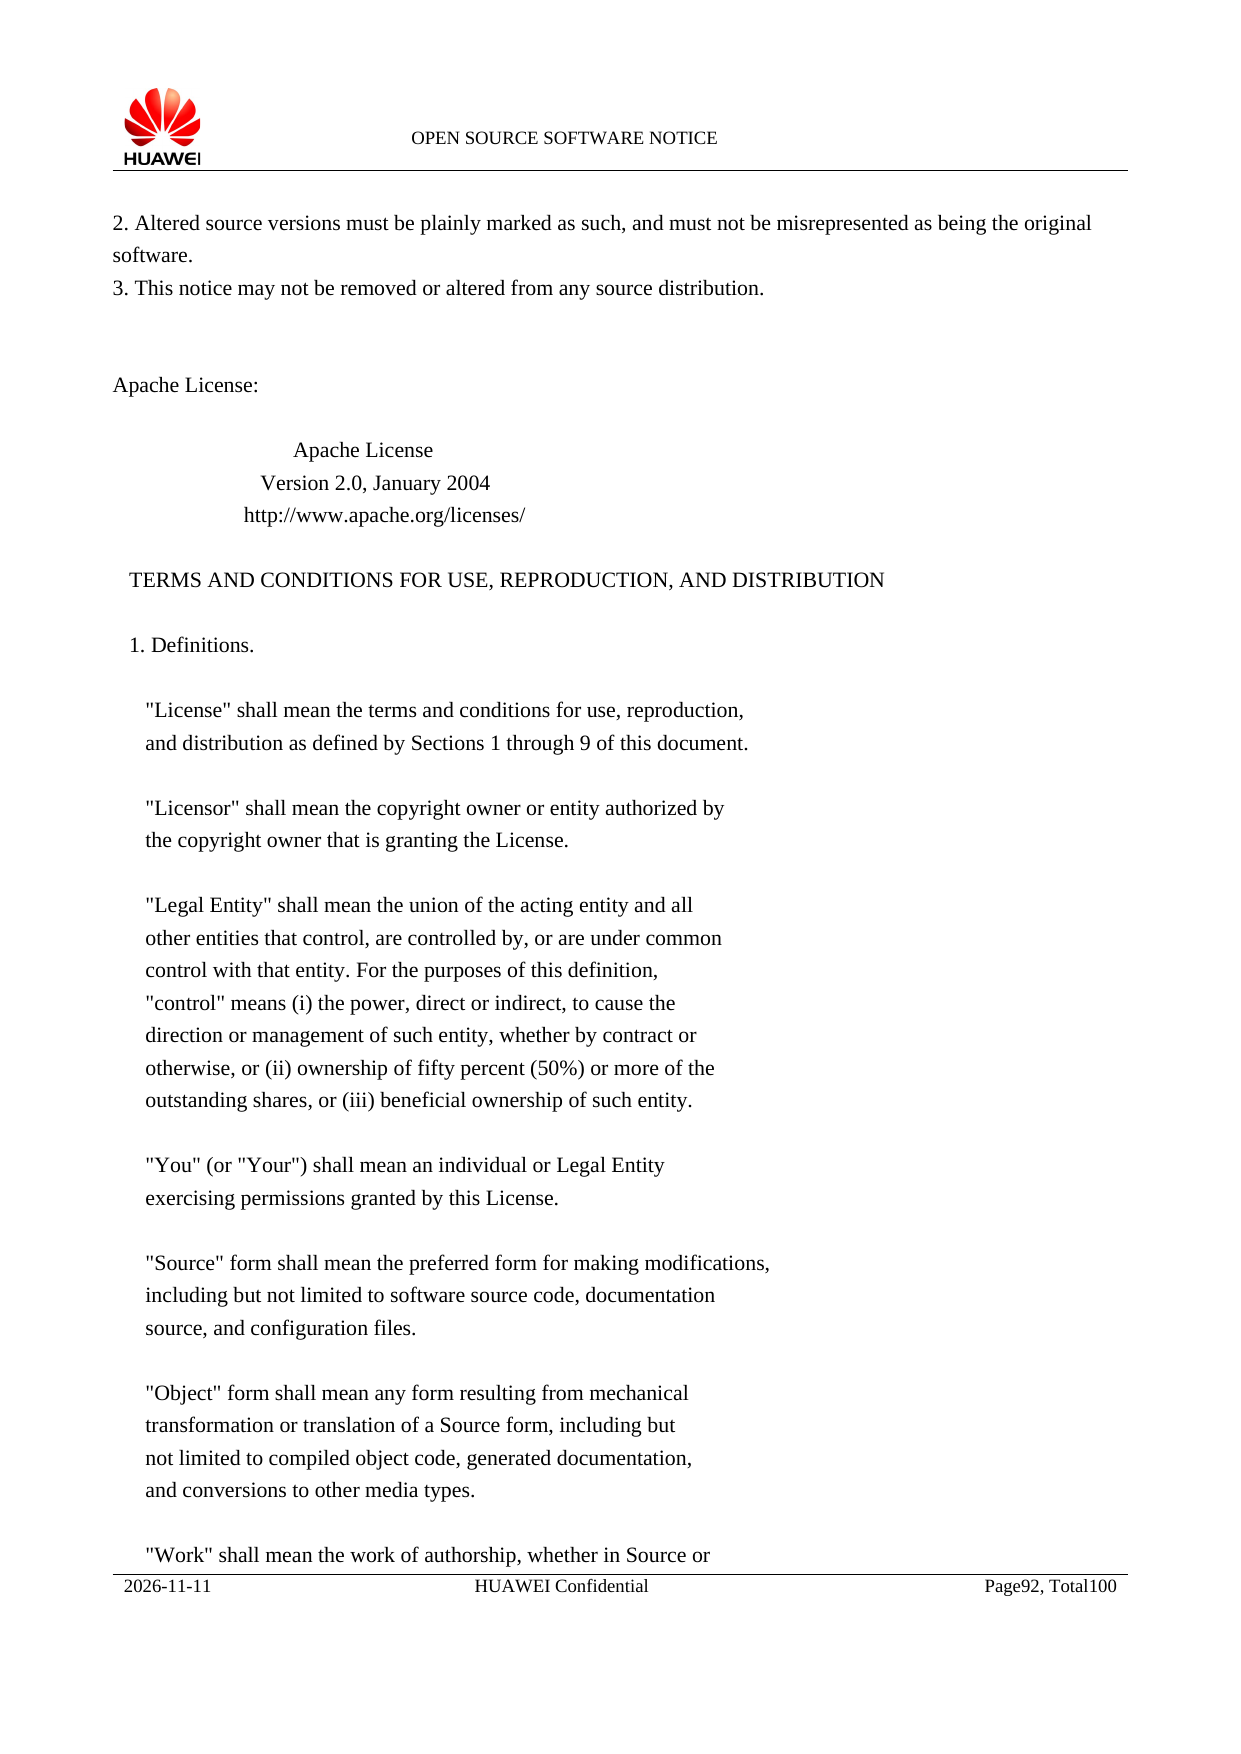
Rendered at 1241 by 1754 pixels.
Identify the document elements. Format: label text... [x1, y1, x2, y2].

text 1. Definitions. [112, 629, 1128, 661]
text the copyright owner that is granting the License. [112, 824, 1128, 856]
text outstanding shares, or (iii) beneficial ownership of such entity. [112, 1084, 1128, 1116]
text not limited to compiled object code, generated documentation, [112, 1441, 1128, 1474]
text including but not limited to software source code, documentation [112, 1279, 1128, 1311]
text transformation or translation of a Source form, including but [112, 1409, 1128, 1441]
text and conversions to other media types. [112, 1474, 1128, 1506]
text "Legal Entity" shall mean the union of the acting entity and all [112, 889, 1128, 921]
text Apache License [112, 434, 1128, 466]
text http://www.apache.org/licenses/ [112, 499, 1128, 531]
text source, and configuration files. [112, 1311, 1128, 1344]
text Apache License: [112, 369, 1128, 434]
text "control" means (i) the power, direct or indirect, to cause the [112, 986, 1128, 1019]
text "Source" form shall mean the preferred form for making modifications, [112, 1246, 1128, 1279]
text direction or management of such entity, whether by contract or [112, 1019, 1128, 1051]
text "Licensor" shall mean the copyright owner or entity authorized by [112, 791, 1128, 824]
text control with that entity. For the purposes of this definition, [112, 954, 1128, 986]
text exercising permissions granted by this License. [112, 1181, 1128, 1214]
picture [124, 88, 201, 165]
text "Object" form shall mean any form resulting from mechanical [112, 1376, 1128, 1409]
text "License" shall mean the terms and conditions for use, reproduction, [112, 694, 1128, 726]
text otherwise, or (ii) ownership of fifty percent (50%) or more of the [112, 1051, 1128, 1084]
text Version 2.0, January 2004 [112, 466, 1128, 499]
text "Work" shall mean the work of authorship, whether in Source or [112, 1539, 1128, 1571]
text other entities that control, are controlled by, or are under common [112, 921, 1128, 954]
text TERMS AND CONDITIONS FOR USE, REPRODUCTION, AND DISTRIBUTION [112, 564, 1128, 596]
text "You" (or "Your") shall mean an individual or Legal Entity [112, 1149, 1128, 1181]
text and distribution as defined by Sections 1 through 9 of this document. [112, 726, 1128, 759]
